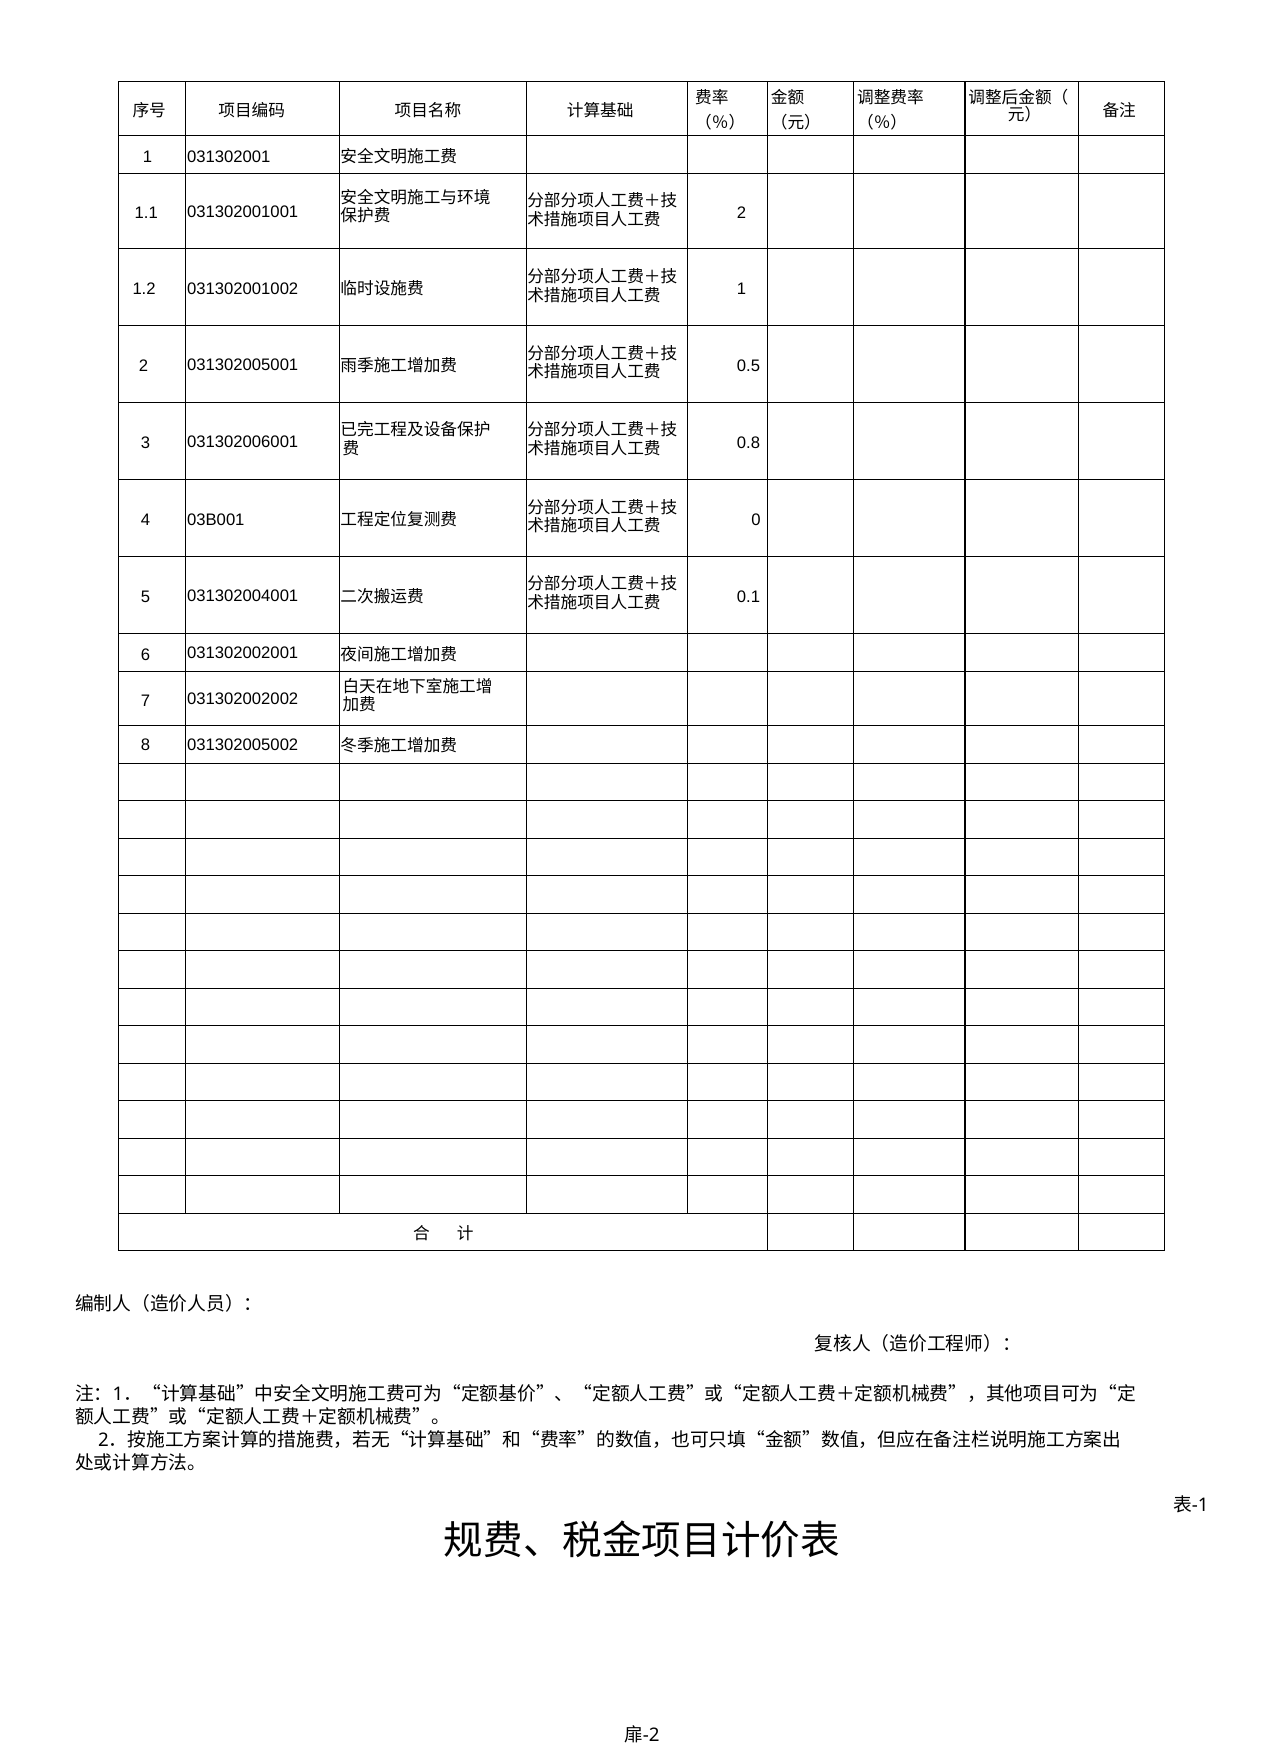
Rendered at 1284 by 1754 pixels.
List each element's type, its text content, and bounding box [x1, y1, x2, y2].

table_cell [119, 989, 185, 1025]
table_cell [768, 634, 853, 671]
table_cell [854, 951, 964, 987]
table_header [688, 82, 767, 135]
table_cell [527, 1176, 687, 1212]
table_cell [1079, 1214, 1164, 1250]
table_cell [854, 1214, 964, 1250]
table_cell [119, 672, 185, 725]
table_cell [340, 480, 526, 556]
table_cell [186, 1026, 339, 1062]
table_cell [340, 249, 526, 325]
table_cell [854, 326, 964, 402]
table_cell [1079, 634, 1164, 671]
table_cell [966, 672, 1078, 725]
text 表-1 [75, 1493, 1208, 1516]
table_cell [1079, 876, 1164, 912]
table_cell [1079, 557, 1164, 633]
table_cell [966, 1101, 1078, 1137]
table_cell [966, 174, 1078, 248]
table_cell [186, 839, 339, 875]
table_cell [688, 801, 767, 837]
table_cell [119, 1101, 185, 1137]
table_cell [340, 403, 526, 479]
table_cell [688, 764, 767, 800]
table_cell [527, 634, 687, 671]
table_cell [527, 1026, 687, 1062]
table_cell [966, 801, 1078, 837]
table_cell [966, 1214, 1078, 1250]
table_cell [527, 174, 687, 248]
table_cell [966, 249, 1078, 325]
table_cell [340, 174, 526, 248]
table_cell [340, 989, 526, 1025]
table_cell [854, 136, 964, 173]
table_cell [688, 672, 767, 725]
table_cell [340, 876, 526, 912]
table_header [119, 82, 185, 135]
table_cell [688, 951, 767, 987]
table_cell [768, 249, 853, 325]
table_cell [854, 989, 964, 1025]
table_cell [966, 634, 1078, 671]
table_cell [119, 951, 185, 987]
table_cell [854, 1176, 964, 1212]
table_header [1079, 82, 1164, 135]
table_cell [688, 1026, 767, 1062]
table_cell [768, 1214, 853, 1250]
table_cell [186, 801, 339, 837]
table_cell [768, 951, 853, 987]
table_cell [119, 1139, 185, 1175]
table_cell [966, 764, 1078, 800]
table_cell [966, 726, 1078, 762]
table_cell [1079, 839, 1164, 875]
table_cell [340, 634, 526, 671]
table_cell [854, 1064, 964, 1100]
text 2．按施工方案计算的措施费，若无“计算基础”和“费率”的数值，也可只填“金额”数值，但应在备注栏说明施工方案出 [75, 1428, 1208, 1451]
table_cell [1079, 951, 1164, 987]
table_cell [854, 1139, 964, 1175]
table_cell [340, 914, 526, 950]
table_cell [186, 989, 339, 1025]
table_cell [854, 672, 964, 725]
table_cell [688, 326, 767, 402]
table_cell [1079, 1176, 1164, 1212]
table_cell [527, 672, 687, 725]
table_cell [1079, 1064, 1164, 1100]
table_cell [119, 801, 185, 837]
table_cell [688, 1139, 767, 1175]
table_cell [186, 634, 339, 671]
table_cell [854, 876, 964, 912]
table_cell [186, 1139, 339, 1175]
text 额人工费”或“定额人工费＋定额机械费”。 [75, 1405, 1208, 1428]
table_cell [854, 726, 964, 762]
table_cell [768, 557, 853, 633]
text 复核人（造价工程师）： [814, 1330, 1208, 1355]
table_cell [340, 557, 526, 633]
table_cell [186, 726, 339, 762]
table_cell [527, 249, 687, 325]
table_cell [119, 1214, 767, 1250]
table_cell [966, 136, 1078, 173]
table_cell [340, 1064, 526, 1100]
text 注：1．“计算基础”中安全文明施工费可为“定额基价”、“定额人工费”或“定额人工费＋定额机械费”，其他项目可为“定 [75, 1382, 1208, 1405]
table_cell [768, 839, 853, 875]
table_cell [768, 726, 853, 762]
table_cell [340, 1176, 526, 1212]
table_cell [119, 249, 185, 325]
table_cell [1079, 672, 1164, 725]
text 处或计算方法。 [75, 1451, 1208, 1474]
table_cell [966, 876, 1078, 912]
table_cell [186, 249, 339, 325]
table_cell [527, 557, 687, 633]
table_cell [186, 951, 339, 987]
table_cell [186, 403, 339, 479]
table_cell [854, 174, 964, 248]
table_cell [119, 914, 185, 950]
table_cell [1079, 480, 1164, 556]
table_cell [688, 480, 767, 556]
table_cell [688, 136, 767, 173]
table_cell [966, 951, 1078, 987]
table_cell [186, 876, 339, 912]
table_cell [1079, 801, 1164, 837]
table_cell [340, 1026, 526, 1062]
text 规费、税金项目计价表 [75, 1516, 1208, 1564]
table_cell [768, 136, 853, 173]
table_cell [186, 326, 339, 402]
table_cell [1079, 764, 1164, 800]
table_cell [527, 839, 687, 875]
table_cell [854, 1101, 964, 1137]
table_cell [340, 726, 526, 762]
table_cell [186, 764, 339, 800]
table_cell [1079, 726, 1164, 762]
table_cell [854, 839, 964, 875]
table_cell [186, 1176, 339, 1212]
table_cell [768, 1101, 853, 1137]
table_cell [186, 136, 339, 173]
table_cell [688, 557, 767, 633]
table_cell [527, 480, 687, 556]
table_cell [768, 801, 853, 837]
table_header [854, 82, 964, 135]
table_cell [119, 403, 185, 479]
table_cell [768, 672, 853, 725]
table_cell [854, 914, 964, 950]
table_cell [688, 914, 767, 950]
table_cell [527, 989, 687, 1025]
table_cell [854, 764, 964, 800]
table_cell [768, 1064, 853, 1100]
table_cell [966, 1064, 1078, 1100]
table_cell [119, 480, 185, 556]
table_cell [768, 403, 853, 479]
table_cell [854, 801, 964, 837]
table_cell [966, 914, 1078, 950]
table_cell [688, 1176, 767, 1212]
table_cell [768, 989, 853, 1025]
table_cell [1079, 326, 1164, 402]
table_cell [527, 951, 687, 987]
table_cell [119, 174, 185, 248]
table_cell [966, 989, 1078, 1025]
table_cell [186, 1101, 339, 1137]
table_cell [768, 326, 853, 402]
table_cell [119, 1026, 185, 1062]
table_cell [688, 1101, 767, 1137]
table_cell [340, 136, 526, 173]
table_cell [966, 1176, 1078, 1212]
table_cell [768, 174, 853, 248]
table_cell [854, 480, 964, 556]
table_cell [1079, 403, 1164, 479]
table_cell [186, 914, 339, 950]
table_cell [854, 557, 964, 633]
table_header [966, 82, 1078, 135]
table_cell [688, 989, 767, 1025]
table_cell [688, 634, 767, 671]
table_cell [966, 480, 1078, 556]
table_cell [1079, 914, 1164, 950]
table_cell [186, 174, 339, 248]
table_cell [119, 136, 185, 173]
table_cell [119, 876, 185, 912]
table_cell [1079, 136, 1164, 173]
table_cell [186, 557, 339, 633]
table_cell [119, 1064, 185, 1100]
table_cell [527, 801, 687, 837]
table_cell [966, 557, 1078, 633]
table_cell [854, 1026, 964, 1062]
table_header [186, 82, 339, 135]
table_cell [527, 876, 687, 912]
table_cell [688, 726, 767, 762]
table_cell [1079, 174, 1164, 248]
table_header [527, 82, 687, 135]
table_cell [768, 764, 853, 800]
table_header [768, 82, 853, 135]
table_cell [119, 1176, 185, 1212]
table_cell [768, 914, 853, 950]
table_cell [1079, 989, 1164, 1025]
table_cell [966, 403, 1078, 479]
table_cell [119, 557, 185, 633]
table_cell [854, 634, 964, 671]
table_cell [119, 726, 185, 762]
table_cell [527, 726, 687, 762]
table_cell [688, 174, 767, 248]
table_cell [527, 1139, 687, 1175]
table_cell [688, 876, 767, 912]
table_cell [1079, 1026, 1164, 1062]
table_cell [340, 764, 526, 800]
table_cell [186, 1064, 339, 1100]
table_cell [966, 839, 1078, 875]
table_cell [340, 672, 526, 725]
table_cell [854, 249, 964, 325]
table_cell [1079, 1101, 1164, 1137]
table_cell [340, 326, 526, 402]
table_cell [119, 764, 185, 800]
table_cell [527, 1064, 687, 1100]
text 编制人（造价人员）： [75, 1291, 504, 1316]
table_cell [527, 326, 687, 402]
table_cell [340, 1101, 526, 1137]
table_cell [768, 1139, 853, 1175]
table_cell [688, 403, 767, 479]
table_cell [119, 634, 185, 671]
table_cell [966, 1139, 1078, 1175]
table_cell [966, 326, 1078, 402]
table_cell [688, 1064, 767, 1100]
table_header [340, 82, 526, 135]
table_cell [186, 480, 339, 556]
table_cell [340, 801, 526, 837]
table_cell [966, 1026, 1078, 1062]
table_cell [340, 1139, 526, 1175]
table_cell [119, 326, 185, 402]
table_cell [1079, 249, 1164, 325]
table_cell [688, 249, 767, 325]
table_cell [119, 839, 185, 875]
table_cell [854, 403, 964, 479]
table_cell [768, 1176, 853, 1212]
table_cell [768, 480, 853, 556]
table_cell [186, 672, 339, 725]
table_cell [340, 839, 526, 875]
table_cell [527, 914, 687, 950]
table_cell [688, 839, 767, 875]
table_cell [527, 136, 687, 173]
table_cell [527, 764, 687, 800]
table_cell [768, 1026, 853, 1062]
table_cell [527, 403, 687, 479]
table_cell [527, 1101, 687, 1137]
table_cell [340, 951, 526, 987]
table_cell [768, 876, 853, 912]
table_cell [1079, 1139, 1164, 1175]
